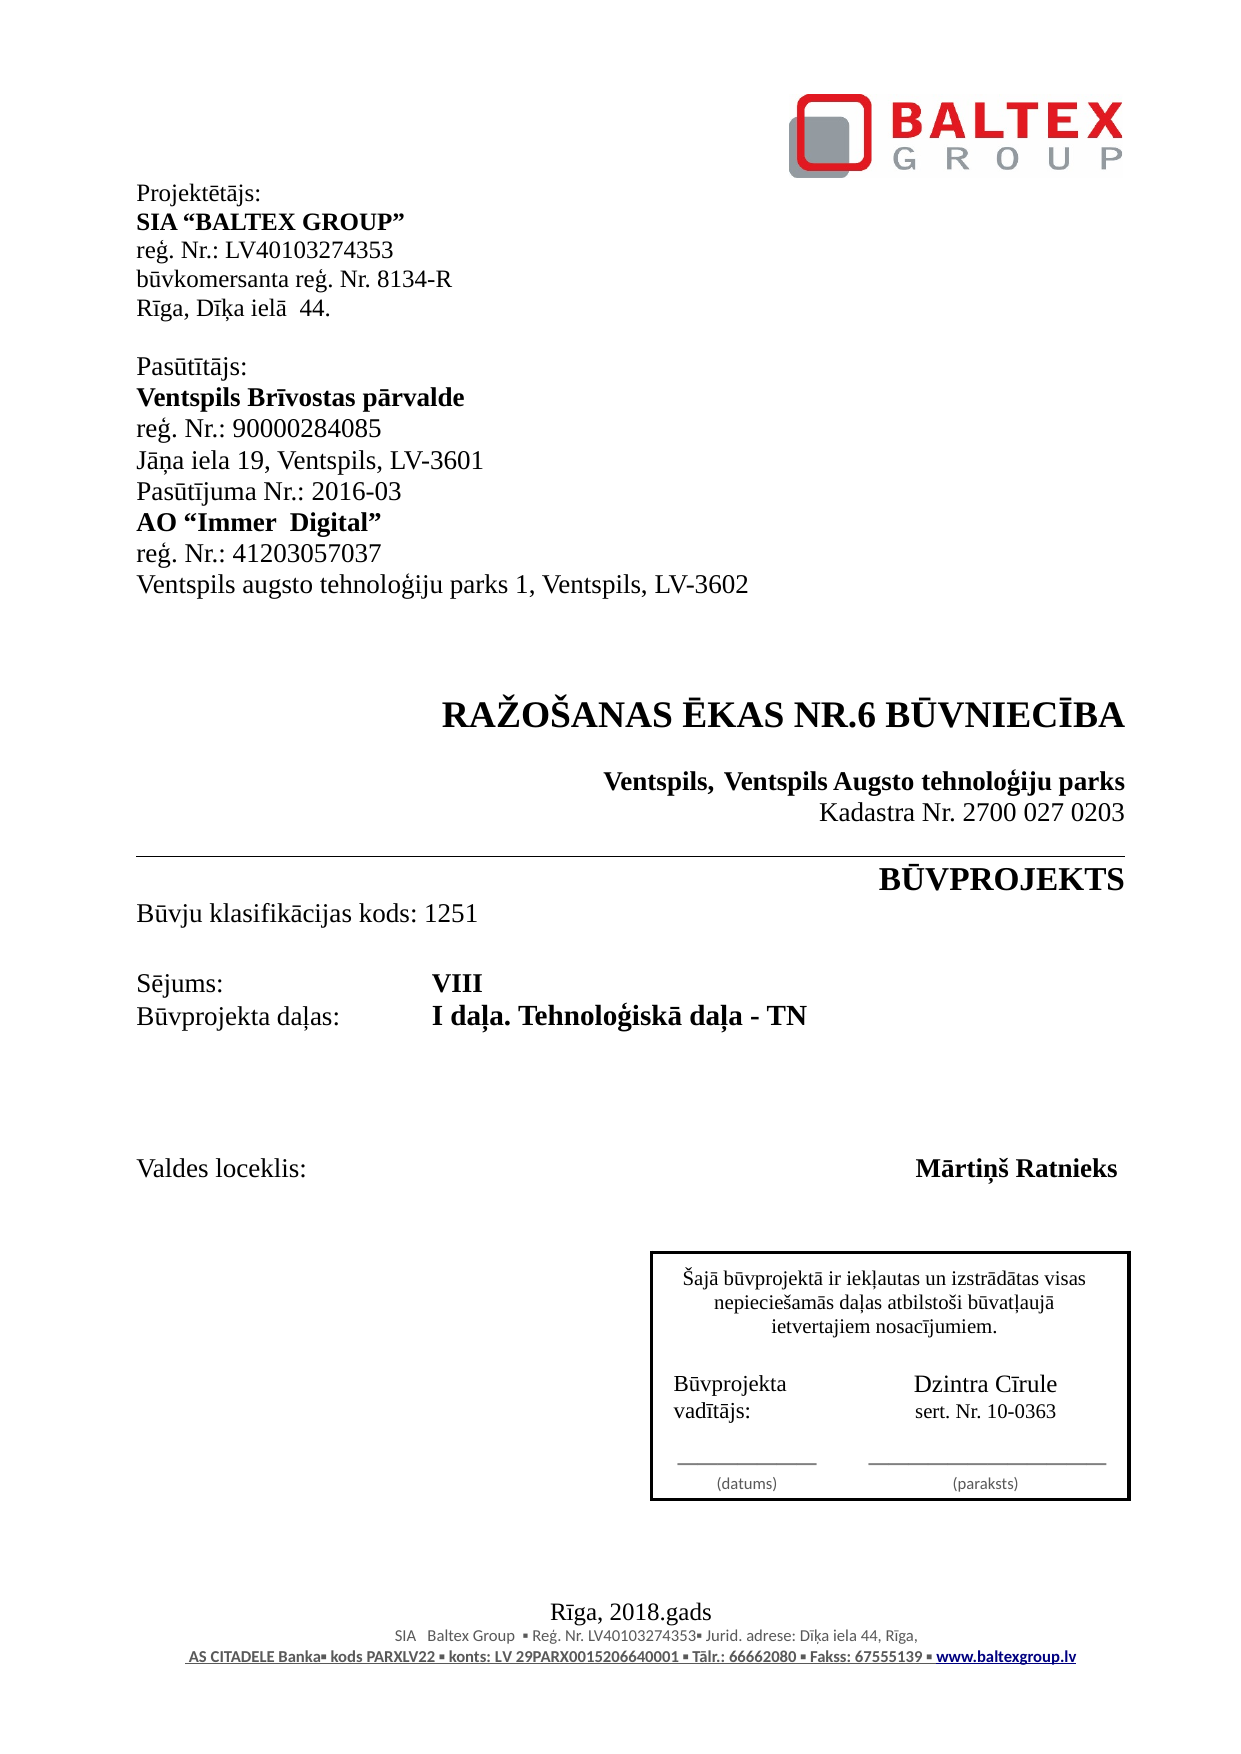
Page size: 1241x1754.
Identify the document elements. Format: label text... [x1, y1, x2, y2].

table_cell sert. Nr. 10-0363 [839, 1398, 1127, 1423]
text Sējums: VIII [136, 967, 1125, 998]
text Pasūtītājs: [136, 350, 1125, 381]
text Ventspils, Ventspils Augsto tehnoloģiju parks [136, 765, 1125, 796]
text SIA Baltex Group ▪ Reģ. Nr. LV40103274353▪ Jurid. adrese: Dīķa iela 44, Rīga, [136, 1626, 1177, 1646]
text reģ. Nr.: 90000284085 [136, 413, 1125, 444]
text Būvju klasifikācijas kods: 1251 [136, 897, 1125, 928]
text BŪVPROJEKTS [136, 857, 1125, 897]
table_header Šajā būvprojektā ir iekļautas un izstrādātas visas nepieciešamās daļas atbilstoši būvatļaujā ietvertajiem nosacījumiem. [653, 1254, 1127, 1362]
text AO “Immer Digital” [136, 506, 1125, 537]
text reģ. Nr.: 41203057037 [136, 537, 1125, 568]
text Jāņa iela 19, Ventspils, LV-3601 [136, 444, 1125, 475]
text būvkomersanta reģ. Nr. 8134-R [136, 264, 1125, 293]
table_cell _______ [653, 1423, 839, 1473]
text Projektētājs: [136, 89, 1125, 207]
picture [789, 94, 1123, 178]
text Būvprojekta daļas: I daļa. Tehnoloģiskā daļa - TN [136, 998, 1125, 1031]
text SIA “BALTEX GROUP” [136, 207, 1125, 235]
table_cell Dzintra Cīrule [839, 1363, 1127, 1398]
text RAŽOŠANAS ĒKAS NR.6 BŪVNIECĪBA [136, 693, 1125, 736]
text Ventspils Brīvostas pārvalde [136, 381, 1125, 413]
text Rīga, 2018.gads [136, 1597, 1125, 1626]
text Kadastra Nr. 2700 027 0203 [136, 796, 1125, 827]
text AS CITADELE Banka▪ kods PARXLV22 ▪ konts: LV 29PARX0015206640001 ▪ Tālr.: 66662080 ▪ Fakss: 67555139 ▪ www.baltexgroup.lv [136, 1646, 1125, 1666]
text Ventspils augsto tehnoloģiju parks 1, Ventspils, LV-3602 [136, 568, 1125, 599]
text Rīga, Dīķa ielā 44. [136, 293, 1125, 322]
table_cell ____________ [839, 1423, 1127, 1473]
table_cell (paraksts) [839, 1473, 1127, 1498]
text Pasūtījuma Nr.: 2016-03 [136, 475, 1125, 506]
text Valdes loceklis: Mārtiņš Ratnieks [136, 1152, 1125, 1183]
text reģ. Nr.: LV40103274353 [136, 235, 1125, 264]
table_cell Būvprojekta vadītājs: [653, 1363, 839, 1423]
table_cell (datums) [653, 1473, 839, 1498]
